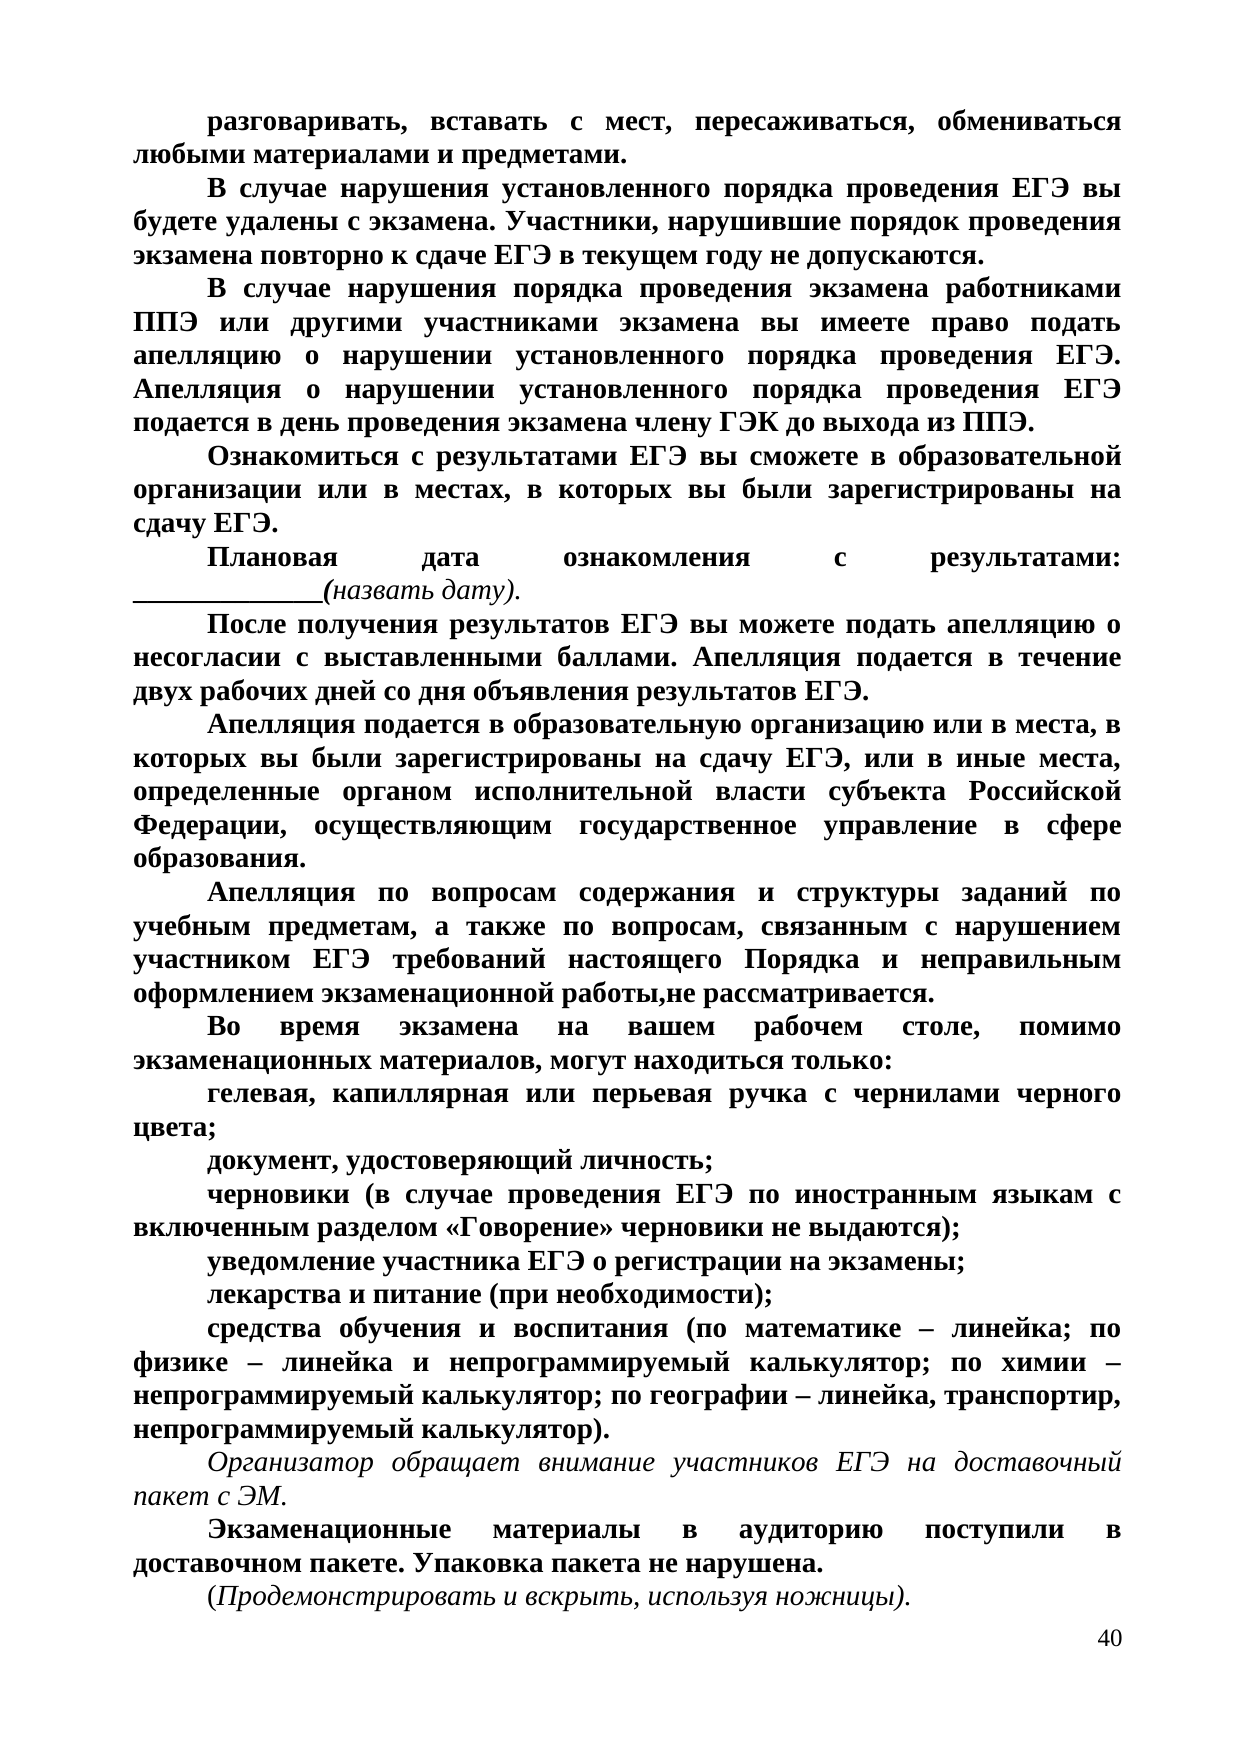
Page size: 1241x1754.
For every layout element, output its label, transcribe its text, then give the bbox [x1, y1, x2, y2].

text Апелляция по вопросам содержания и структуры заданий по учебным предметам, а также по вопросам, связанным с нарушением участником ЕГЭ требований настоящего Порядка и неправильным оформлением экзаменационной работы,не рассматривается. [133, 874, 1122, 1008]
list черновики (в случае проведения ЕГЭ по иностранным языкам с включенным разделом «Говорение» черновики не выдаются); [133, 1176, 1122, 1243]
text (Продемонстрировать и вскрыть, используя ножницы). [133, 1578, 1122, 1612]
list средства обучения и воспитания (по математике – линейка; по физике – линейка и непрограммируемый калькулятор; по химии – непрограммируемый калькулятор; по географии – линейка, транспортир, непрограммируемый калькулятор). [133, 1310, 1122, 1444]
text Экзаменационные материалы в аудиторию поступили в доставочном пакете. Упаковка пакета не нарушена. [133, 1511, 1122, 1578]
text Организатор обращает внимание участников ЕГЭ на доставочный пакет с ЭМ. [133, 1444, 1122, 1511]
text В случае нарушения установленного порядка проведения ЕГЭ вы будете удалены с экзамена. Участники, нарушившие порядок проведения экзамена повторно к сдаче ЕГЭ в текущем году не допускаются. [133, 170, 1122, 270]
text Во время экзамена на вашем рабочем столе, помимо экзаменационных материалов, могут находиться только: [133, 1008, 1122, 1075]
text Плановая дата ознакомления с результатами: _____________(назвать дату). [133, 539, 1122, 606]
list документ, удостоверяющий личность; [133, 1142, 1122, 1176]
text Апелляция подается в образовательную организацию или в места, в которых вы были зарегистрированы на сдачу ЕГЭ, или в иные места, определенные органом исполнительной власти субъекта Российской Федерации, осуществляющим государственное управление в сфере образования. [133, 706, 1122, 874]
list лекарства и питание (при необходимости); [133, 1277, 1122, 1310]
list гелевая, капиллярная или перьевая ручка с чернилами черного цвета; [133, 1075, 1122, 1142]
text В случае нарушения порядка проведения экзамена работниками ППЭ или другими участниками экзамена вы имеете право подать апелляцию о нарушении установленного порядка проведения ЕГЭ. Апелляция о нарушении установленного порядка проведения ЕГЭ подается в день проведения экзамена члену ГЭК до выхода из ППЭ. [133, 270, 1122, 438]
text разговаривать, вставать с мест, пересаживаться, обмениваться любыми материалами и предметами. [133, 103, 1122, 170]
text После получения результатов ЕГЭ вы можете подать апелляцию о несогласии с выставленными баллами. Апелляция подается в течение двух рабочих дней со дня объявления результатов ЕГЭ. [133, 606, 1122, 706]
list уведомление участника ЕГЭ о регистрации на экзамены; [133, 1243, 1122, 1277]
text Ознакомиться с результатами ЕГЭ вы сможете в образовательной организации или в местах, в которых вы были зарегистрированы на сдачу ЕГЭ. [133, 438, 1122, 539]
